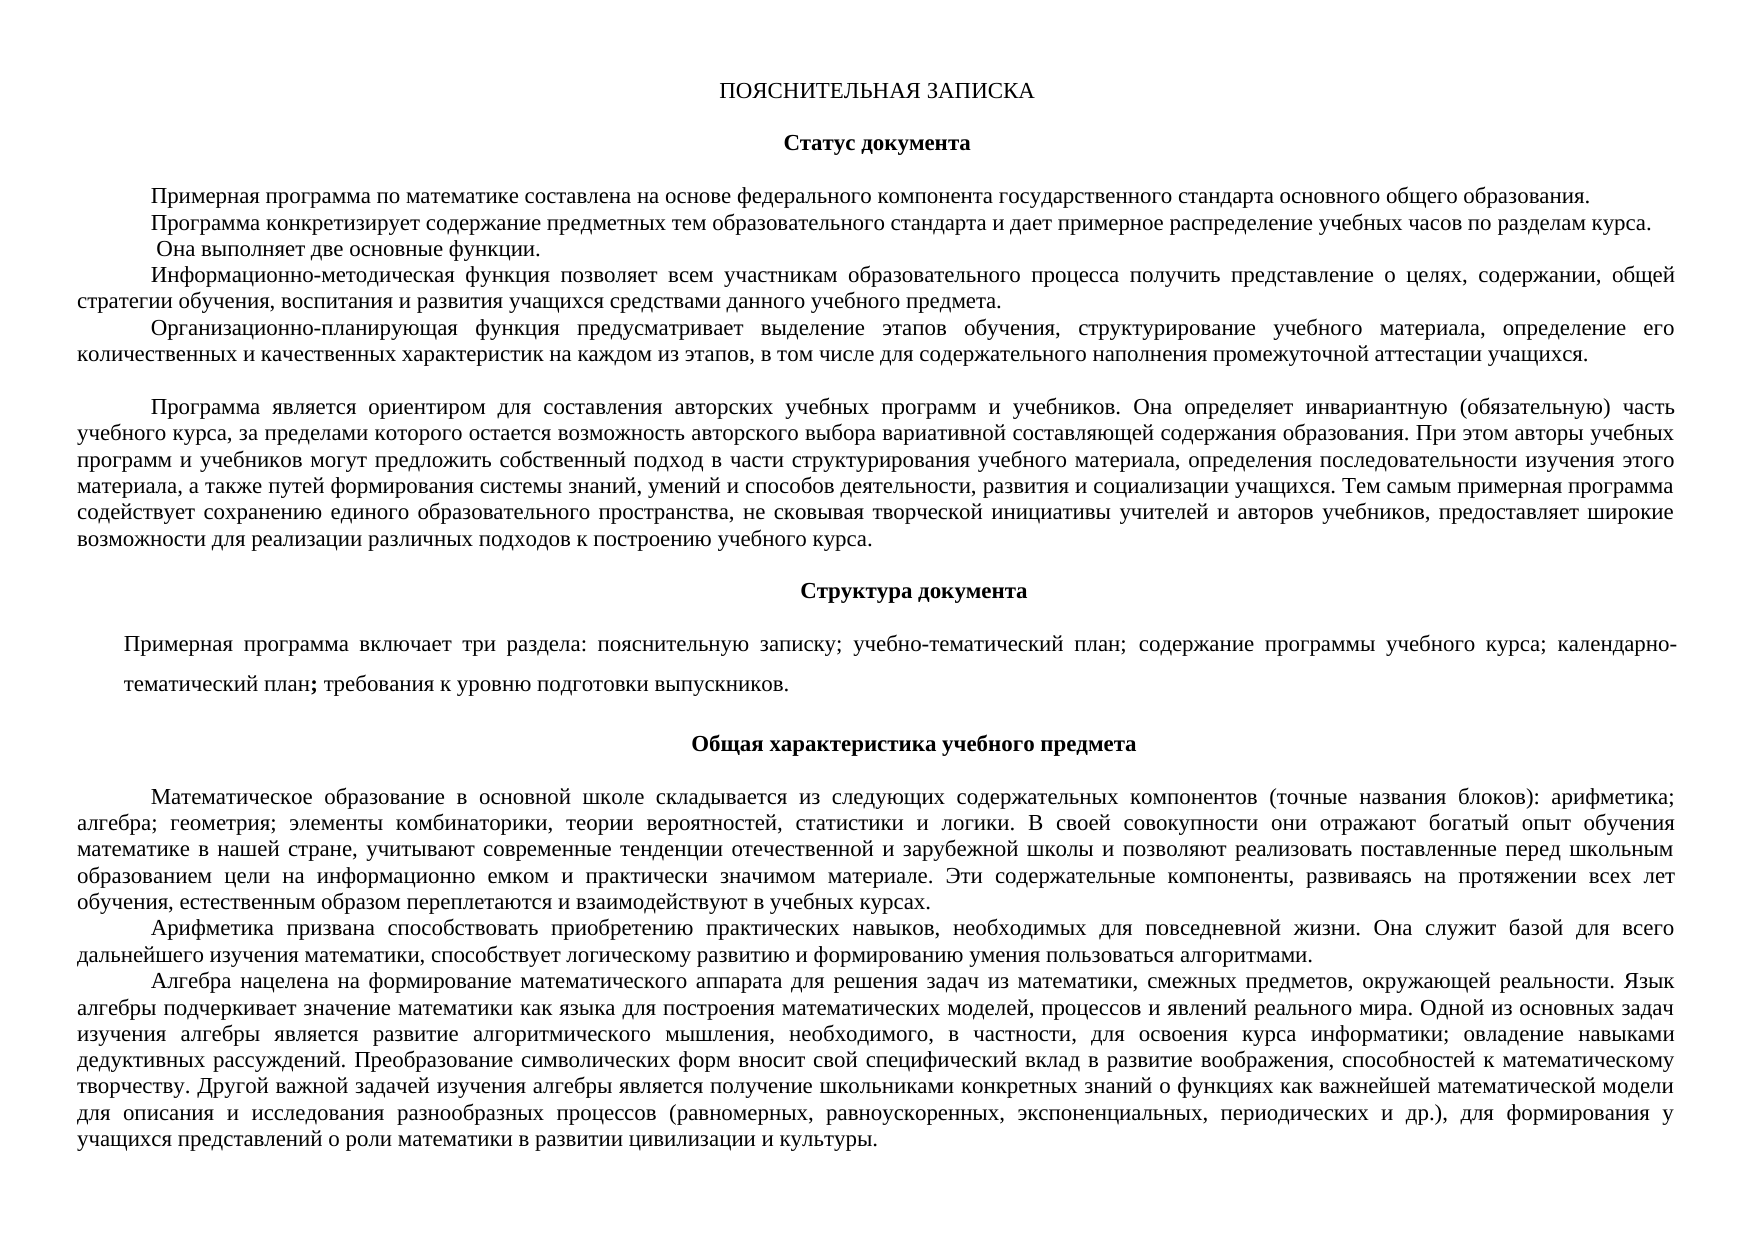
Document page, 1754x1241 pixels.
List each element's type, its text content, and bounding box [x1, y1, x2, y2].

text Математическое образование в основной школе складывается из следующих содержательных компонентов (точные названия блоков): арифметика; алгебра; геометрия; элементы комбинаторики, теории вероятностей, статистики и логики. В своей совокупности они отражают богатый опыт обучения математике в нашей стране, учитывают современные тенденции отечественной и зарубежной школы и позволяют реализовать поставленные перед школьным образованием цели на информационно емком и практически значимом материале. Эти содержательные компоненты, развиваясь на протяжении всех лет обучения, естественным образом переплетаются и взаимодействуют в учебных курсах. [77, 783, 1677, 914]
text Алгебра нацелена на формирование математического аппарата для решения задач из математики, смежных предметов, окружающей реальности. Язык алгебры подчеркивает значение математики как языка для построения математических моделей, процессов и явлений реального мира. Одной из основных задач изучения алгебры является развитие алгоритмического мышления, необходимого, в частности, для освоения курса информатики; овладение навыками дедуктивных рассуждений. Преобразование символических форм вносит свой специфический вклад в развитие воображения, способностей к математическому творчеству. Другой важной задачей изучения алгебры является получение школьниками конкретных знаний о функциях как важнейшей математической модели для описания и исследования разнообразных процессов (равномерных, равноускоренных, экспоненциальных, периодических и др.), для формирования у учащихся представлений о роли математики в развитии цивилизации и культуры. [77, 967, 1677, 1152]
text Программа конкретизирует содержание предметных тем образовательного стандарта и дает примерное распределение учебных часов по разделам курса. [77, 208, 1677, 235]
text Организационно-планирующая функция предусматривает выделение этапов обучения, структурирование учебного материала, определение его количественных и качественных характеристик на каждом из этапов, в том числе для содержательного наполнения промежуточной аттестации учащихся. [77, 314, 1677, 367]
text Примерная программа по математике составлена на основе федерального компонента государственного стандарта основного общего образования. [77, 182, 1677, 208]
text Структура документа [77, 577, 1677, 604]
text Статус документа [77, 129, 1677, 156]
text ПОЯСНИТЕЛЬНАЯ ЗАПИСКА [77, 77, 1677, 103]
text Общая характеристика учебного предмета [77, 730, 1677, 756]
text Арифметика призвана способствовать приобретению практических навыков, необходимых для повседневной жизни. Она служит базой для всего дальнейшего изучения математики, способствует логическому развитию и формированию умения пользоваться алгоритмами. [77, 914, 1677, 967]
text Она выполняет две основные функции. [77, 235, 1677, 261]
text Программа является ориентиром для составления авторских учебных программ и учебников. Она определяет инвариантную (обязательную) часть учебного курса, за пределами которого остается возможность авторского выбора вариативной составляющей содержания образования. При этом авторы учебных программ и учебников могут предложить собственный подход в части структурирования учебного материала, определения последовательности изучения этого материала, а также путей формирования системы знаний, умений и способов деятельности, развития и социализации учащихся. Тем самым примерная программа содействует сохранению единого образовательного пространства, не сковывая творческой инициативы учителей и авторов учебников, предоставляет широкие возможности для реализации различных подходов к построению учебного курса. [77, 393, 1677, 551]
text Примерная программа включает три раздела: пояснительную записку; учебно-тематический план; содержание программы учебного курса; календарно-тематический план; требования к уровню подготовки выпускников. [124, 630, 1677, 696]
text Информационно-методическая функция позволяет всем участникам образовательного процесса получить представление о целях, содержании, общей стратегии обучения, воспитания и развития учащихся средствами данного учебного предмета. [77, 261, 1677, 314]
